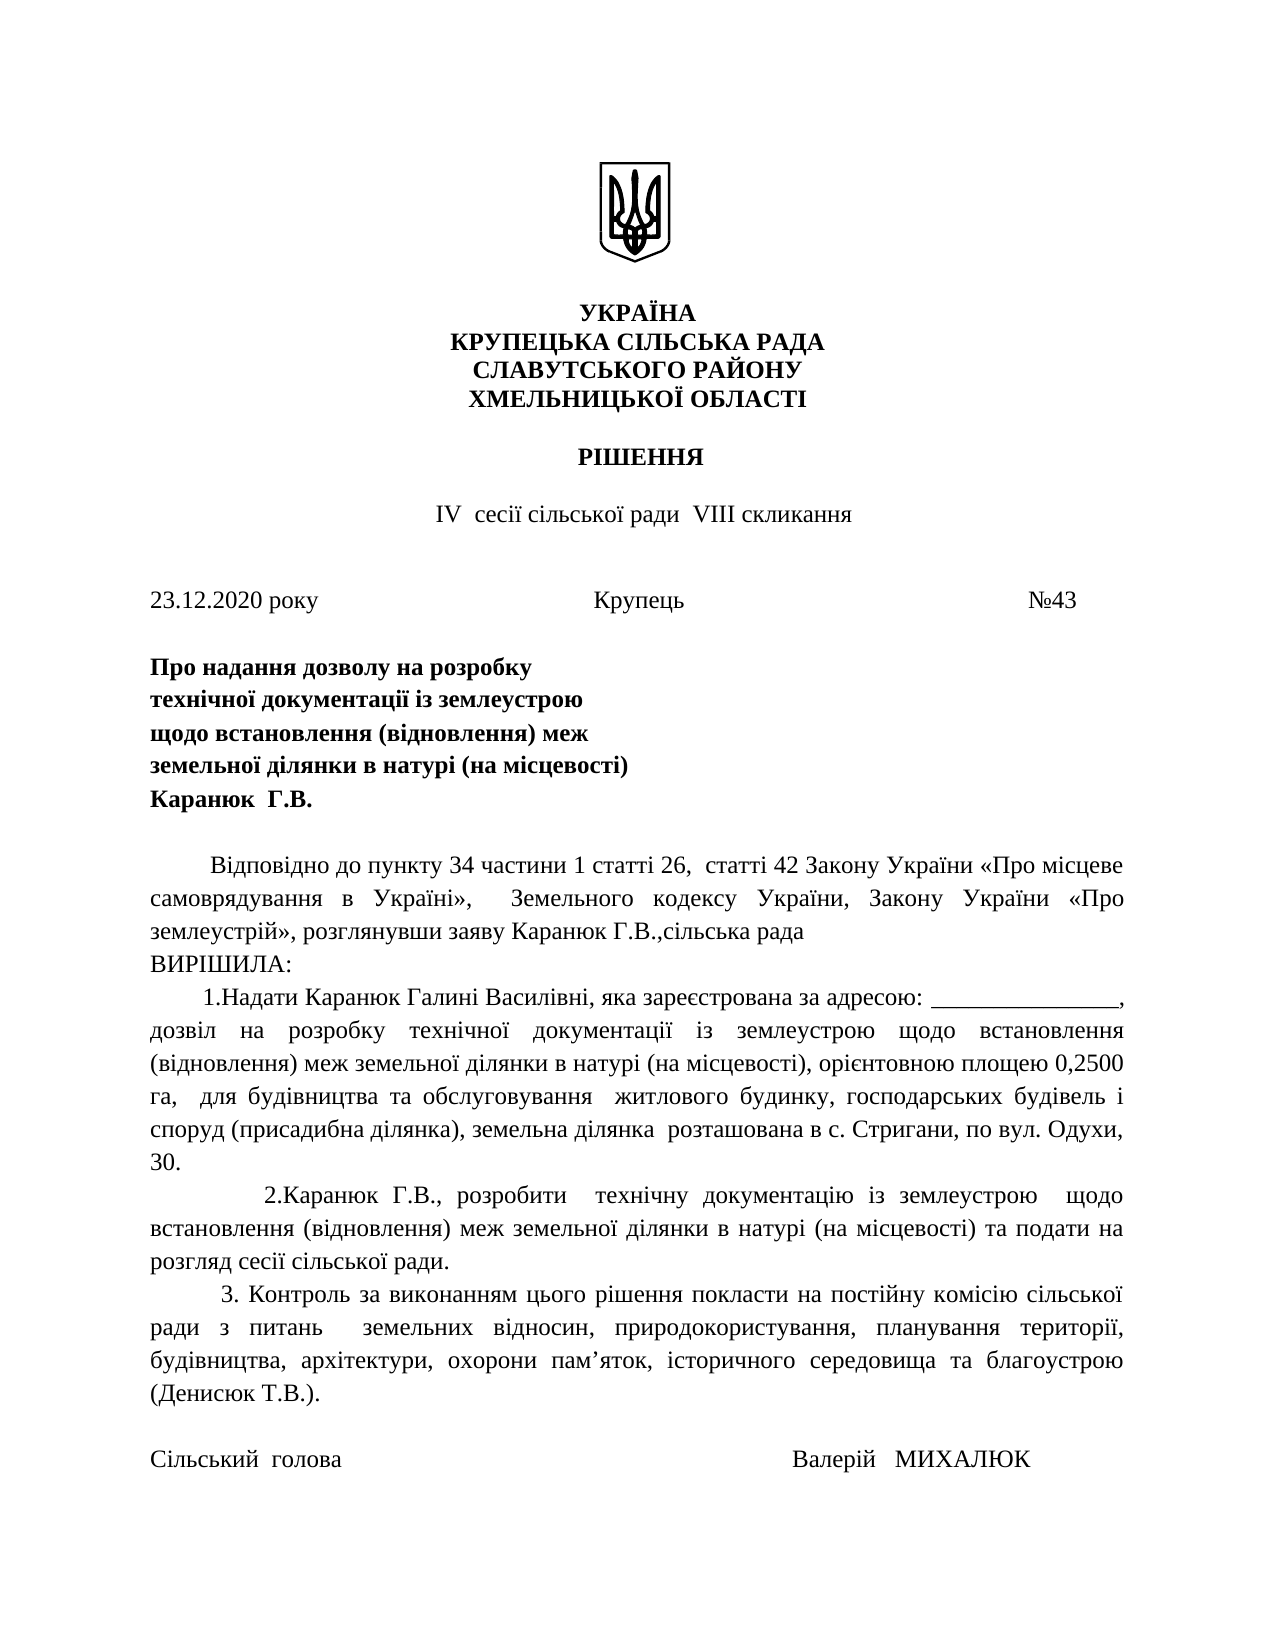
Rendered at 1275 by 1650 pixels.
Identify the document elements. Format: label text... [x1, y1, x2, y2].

text ВИРІШИЛА: [150, 949, 1125, 977]
text щодо встановлення (відновлення) меж [150, 718, 1125, 746]
text Сільський голова Валерій МИХАЛЮК [150, 1444, 1125, 1473]
text 1.Надати Каранюк Галині Василівні, яка зареєстрована за адресою: _______________, дозвіл на розробку технічної документації із землеустрою щодо встановлення (відновлення) меж земельної ділянки в натурі (на місцевості), орієнтовною площею 0,2500 га, для будівництва та обслуговування житлового будинку, господарських будівель і споруд (присадибна ділянка), земельна ділянка розташована в с. Стригани, по вул. Одухи, 30. [150, 982, 1125, 1176]
text Відповідно до пункту 34 частини 1 статті 26, статті 42 Закону України «Про місцеве самоврядування в Україні», Земельного кодексу України, Закону України «Про землеустрій», розглянувши заяву Каранюк Г.В.,сільська рада [150, 850, 1125, 944]
text 2.Каранюк Г.В., розробити технічну документацію із землеустрою щодо встановлення (відновлення) меж земельної ділянки в натурі (на місцевості) та подати на розгляд сесії сільської ради. [150, 1180, 1125, 1275]
text Про надання дозволу на розробку [150, 652, 1125, 680]
text ІV сесії сільської ради VІІІ скликання [150, 499, 1125, 528]
text ХМЕЛЬНИЦЬКОЇ ОБЛАСТІ [150, 384, 1125, 413]
text КРУПЕЦЬКА СІЛЬСЬКА РАДА [150, 327, 1125, 356]
text Каранюк Г.В. [150, 784, 1125, 812]
text СЛАВУТСЬКОГО РАЙОНУ [150, 356, 1125, 384]
text УКРАЇНА [150, 298, 1125, 327]
text 23.12.2020 року Крупець №43 [150, 586, 1125, 614]
text земельної ділянки в натурі (на місцевості) [150, 751, 1125, 779]
text РІШЕННЯ [150, 442, 1125, 471]
text технічної документації із землеустрою [150, 684, 1125, 713]
text 3. Контроль за виконанням цього рішення покласти на постійну комісію сільської ради з питань земельних відносин, природокористування, планування території, будівництва, архітектури, охорони пам’яток, історичного середовища та благоустрою (Денисюк Т.В.). [150, 1279, 1125, 1407]
